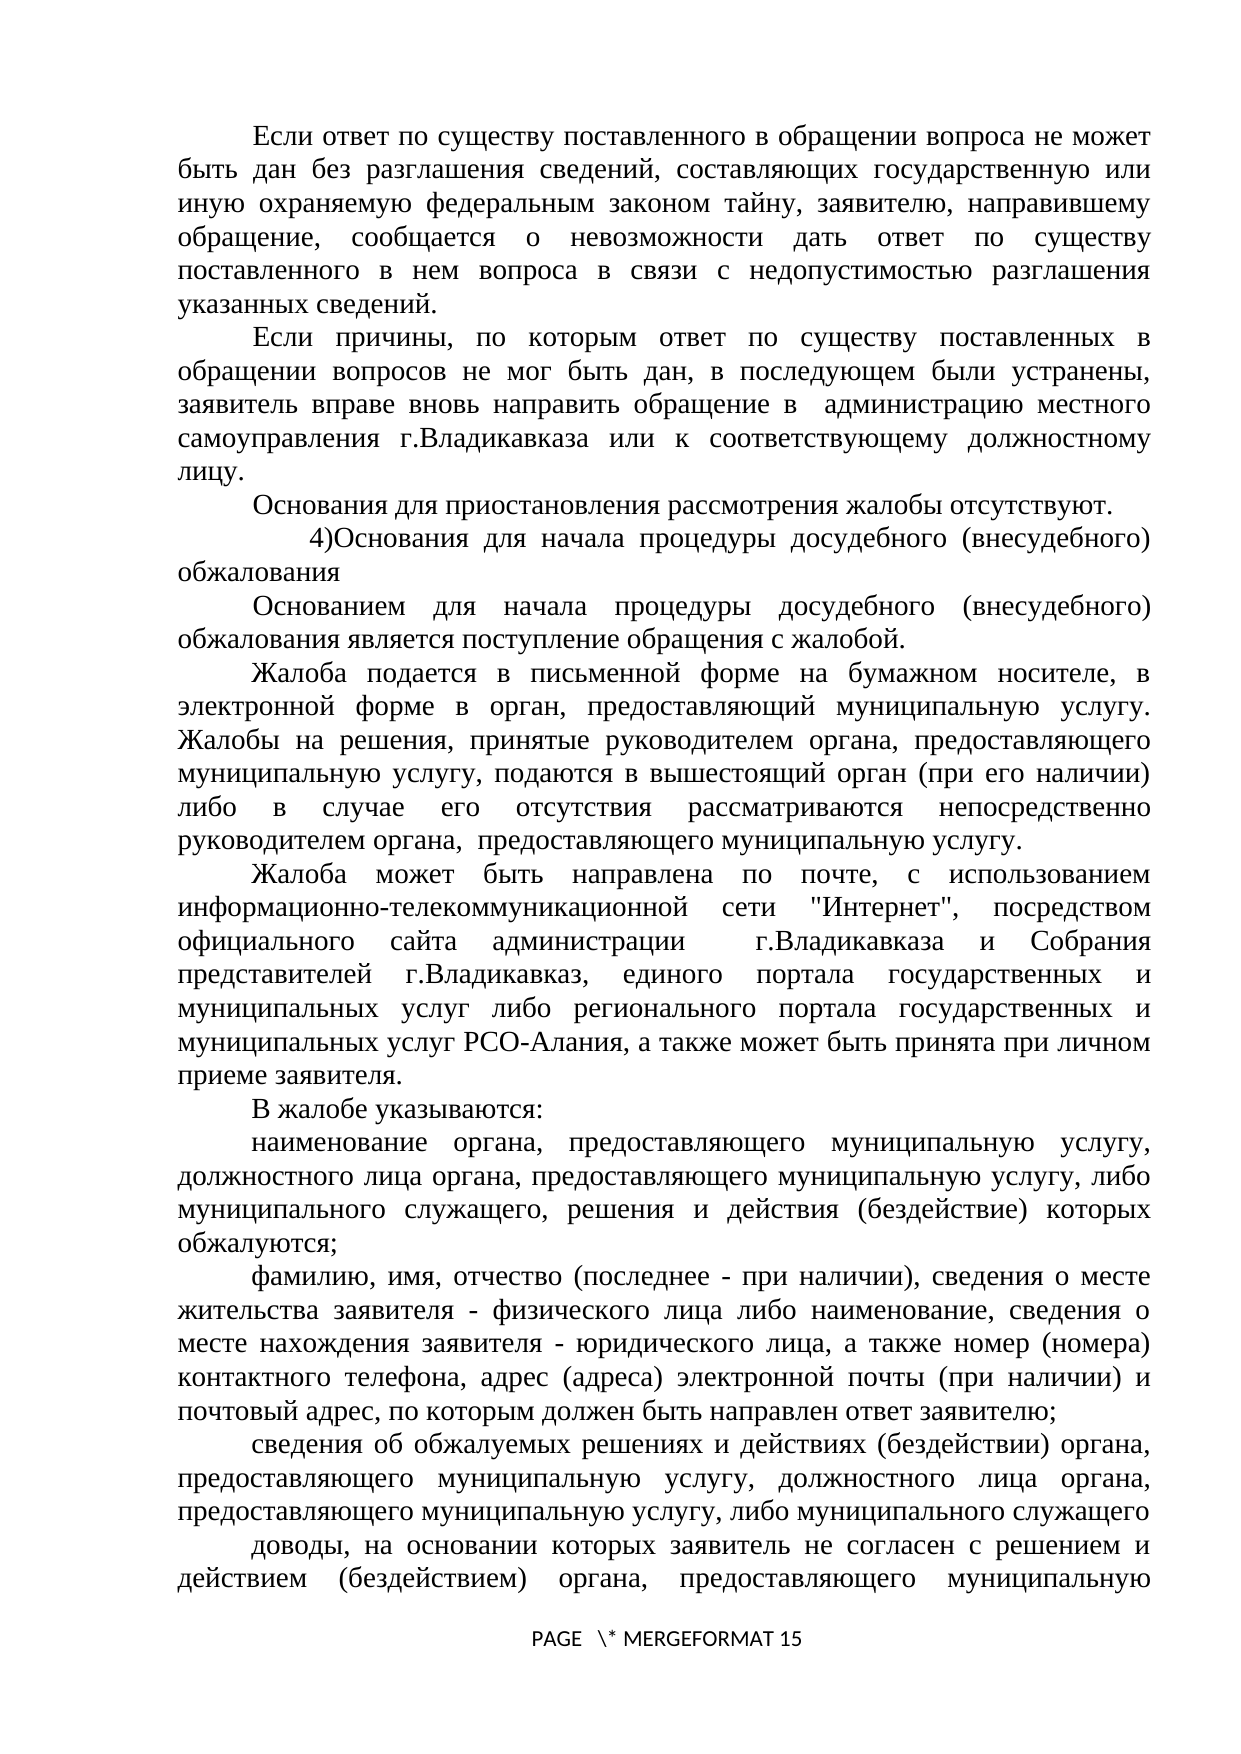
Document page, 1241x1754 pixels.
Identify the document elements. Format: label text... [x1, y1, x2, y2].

text наименование органа, предоставляющего муниципальную услугу, должностного лица органа, предоставляющего муниципальную услугу, либо муниципального служащего, решения и действия (бездействие) которых обжалуются; [177, 1124, 1152, 1258]
text В жалобе указываются: [177, 1091, 1152, 1124]
text Основанием для начала процедуры досудебного (внесудебного) обжалования является поступление обращения с жалобой. [177, 588, 1152, 655]
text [177, 1527, 1152, 1594]
text Жалоба подается в письменной форме на бумажном носителе, в электронной форме в орган, предоставляющий муниципальную услугу. Жалобы на решения, принятые руководителем органа, предоставляющего муниципальную услугу, подаются в вышестоящий орган (при его наличии) либо в случае его отсутствия рассматриваются непосредственно руководителем органа, предоставляющего муниципальную услугу. [177, 655, 1152, 856]
text Жалоба может быть направлена по почте, с использованием информационно-телекоммуникационной сети "Интернет", посредством официального сайта администрации г.Владикавказа и Собрания представителей г.Владикавказ, единого портала государственных и муниципальных услуг либо регионального портала государственных и муниципальных услуг РСО-Алания, а также может быть принята при личном приеме заявителя. [177, 856, 1152, 1091]
text фамилию, имя, отчество (последнее - при наличии), сведения о месте жительства заявителя - физического лица либо наименование, сведения о месте нахождения заявителя - юридического лица, а также номер (номера) контактного телефона, адрес (адреса) электронной почты (при наличии) и почтовый адрес, по которым должен быть направлен ответ заявителю; [177, 1258, 1152, 1426]
text Если причины, по которым ответ по существу поставленных в обращении вопросов не мог быть дан, в последующем были устранены, заявитель вправе вновь направить обращение в администрацию местного самоуправления г.Владикавказа или к соответствующему должностному лицу. [177, 319, 1152, 487]
text Основания для приостановления рассмотрения жалобы отсутствуют. [177, 487, 1152, 521]
text 4)Основания для начала процедуры досудебного (внесудебного) обжалования [177, 521, 1152, 588]
text сведения об обжалуемых решениях и действиях (бездействии) органа, предоставляющего муниципальную услугу, должностного лица органа, предоставляющего муниципальную услугу, либо муниципального служащего [177, 1426, 1152, 1527]
text Если ответ по существу поставленного в обращении вопроса не может быть дан без разглашения сведений, составляющих государственную или иную охраняемую федеральным законом тайну, заявителю, направившему обращение, сообщается о невозможности дать ответ по существу поставленного в нем вопроса в связи с недопустимостью разглашения указанных сведений. [177, 118, 1152, 319]
